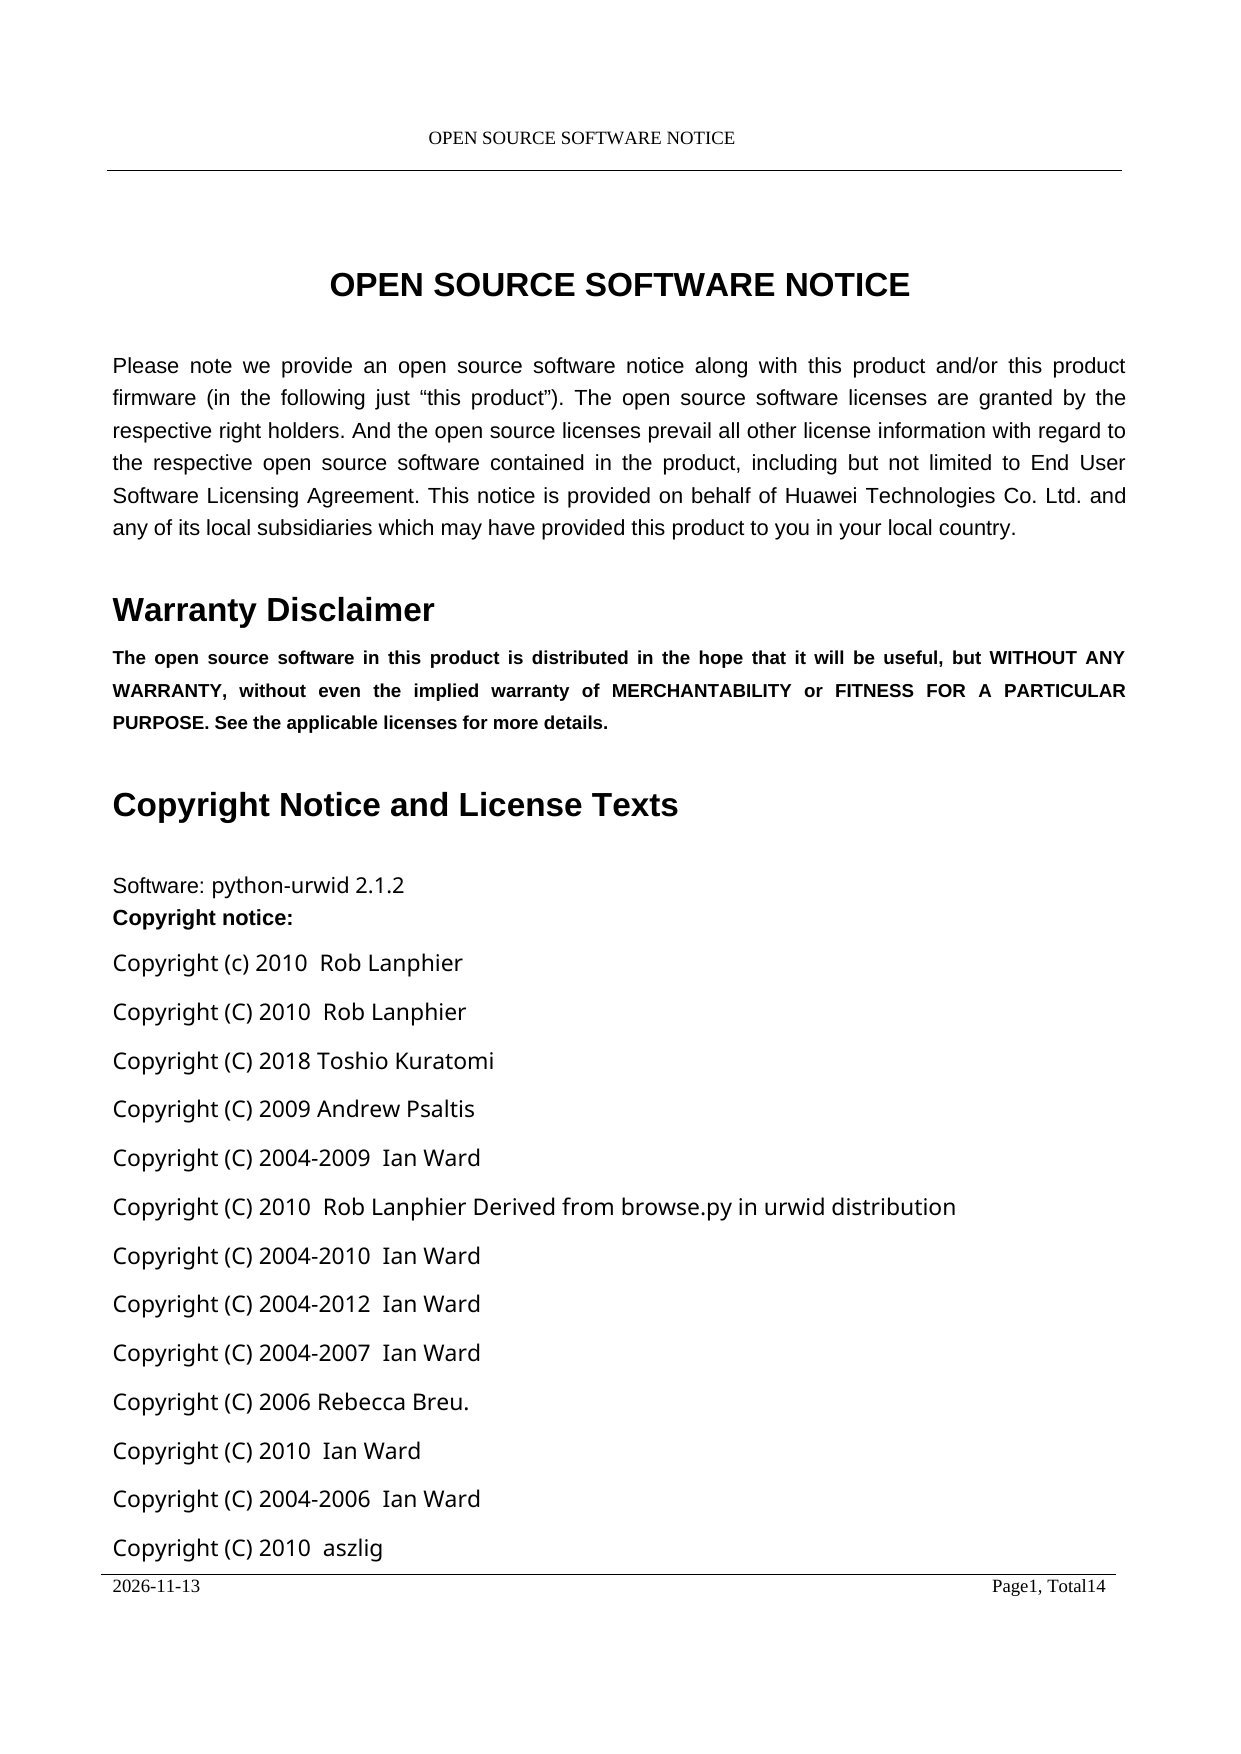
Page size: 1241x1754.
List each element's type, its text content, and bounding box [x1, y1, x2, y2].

text Warranty Disclaimer [112, 576, 1128, 641]
text The open source software in this product is distributed in the hope that it will be useful, but WITHOUT ANY WARRANTY, without even the implied warranty of MERCHANTABILITY or FITNESS FOR A PARTICULAR PURPOSE. See the applicable licenses for more details. [112, 641, 1128, 739]
text OPEN SOURCE SOFTWARE NOTICE [112, 251, 1128, 316]
text Copyright Notice and License Texts [112, 771, 1128, 836]
text Copyright notice: [112, 901, 1128, 934]
text Please note we provide an open source software notice along with this product and/or this product firmware (in the following just “this product”). The open source software licenses are granted by the respective right holders. And the open source licenses prevail all other license information with regard to the respective open source software contained in the product, including but not limited to End User Software Licensing Agreement. This notice is provided on behalf of Huawei Technologies Co. Ltd. and any of its local subsidiaries which may have provided this product to you in your local country. [112, 349, 1128, 544]
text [112, 947, 1128, 1564]
text Software: python-urwid 2.1.2 [112, 869, 1128, 901]
